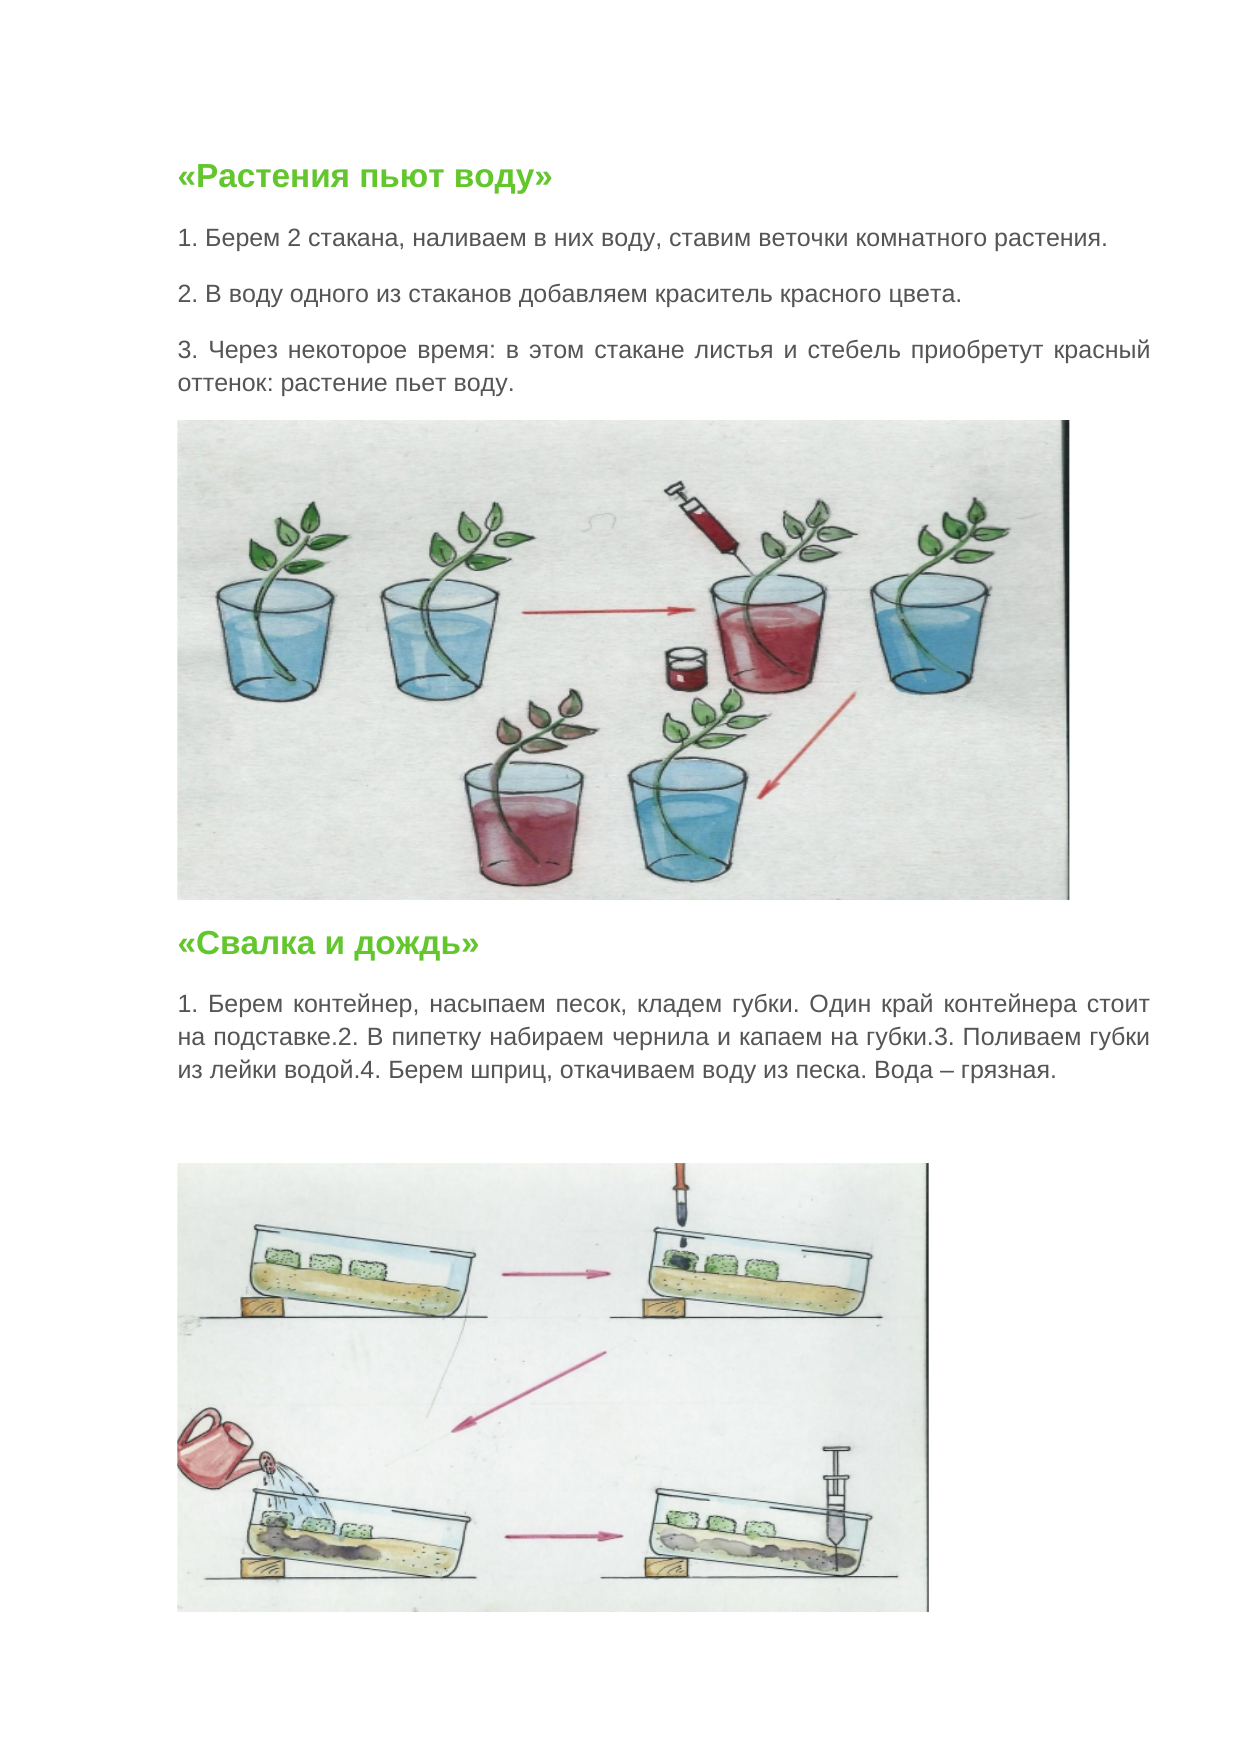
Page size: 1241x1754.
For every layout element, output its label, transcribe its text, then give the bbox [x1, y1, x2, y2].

text «Свалка и дождь» [177, 923, 1152, 962]
picture [177, 1163, 929, 1612]
text 3. Через некоторое время: в этом стакане листья и стебель приобретут красный оттенок: растение пьет воду. [177, 331, 1152, 397]
text 1. Берем контейнер, насыпаем песок, кладем губки. Один край контейнера стоит на подставке.2. В пипетку набираем чернила и капаем на губки.3. Поливаем губки из лейки водой.4. Берем шприц, откачиваем воду из песка. Вода – грязная. [177, 985, 1152, 1083]
picture [177, 420, 1070, 900]
text 1. Берем 2 стакана, наливаем в них воду, ставим веточки комнатного растения. [177, 218, 1152, 251]
text 2. В воду одного из стаканов добавляем краситель красного цвета. [177, 275, 1152, 307]
text «Растения пьют воду» [177, 157, 1152, 195]
